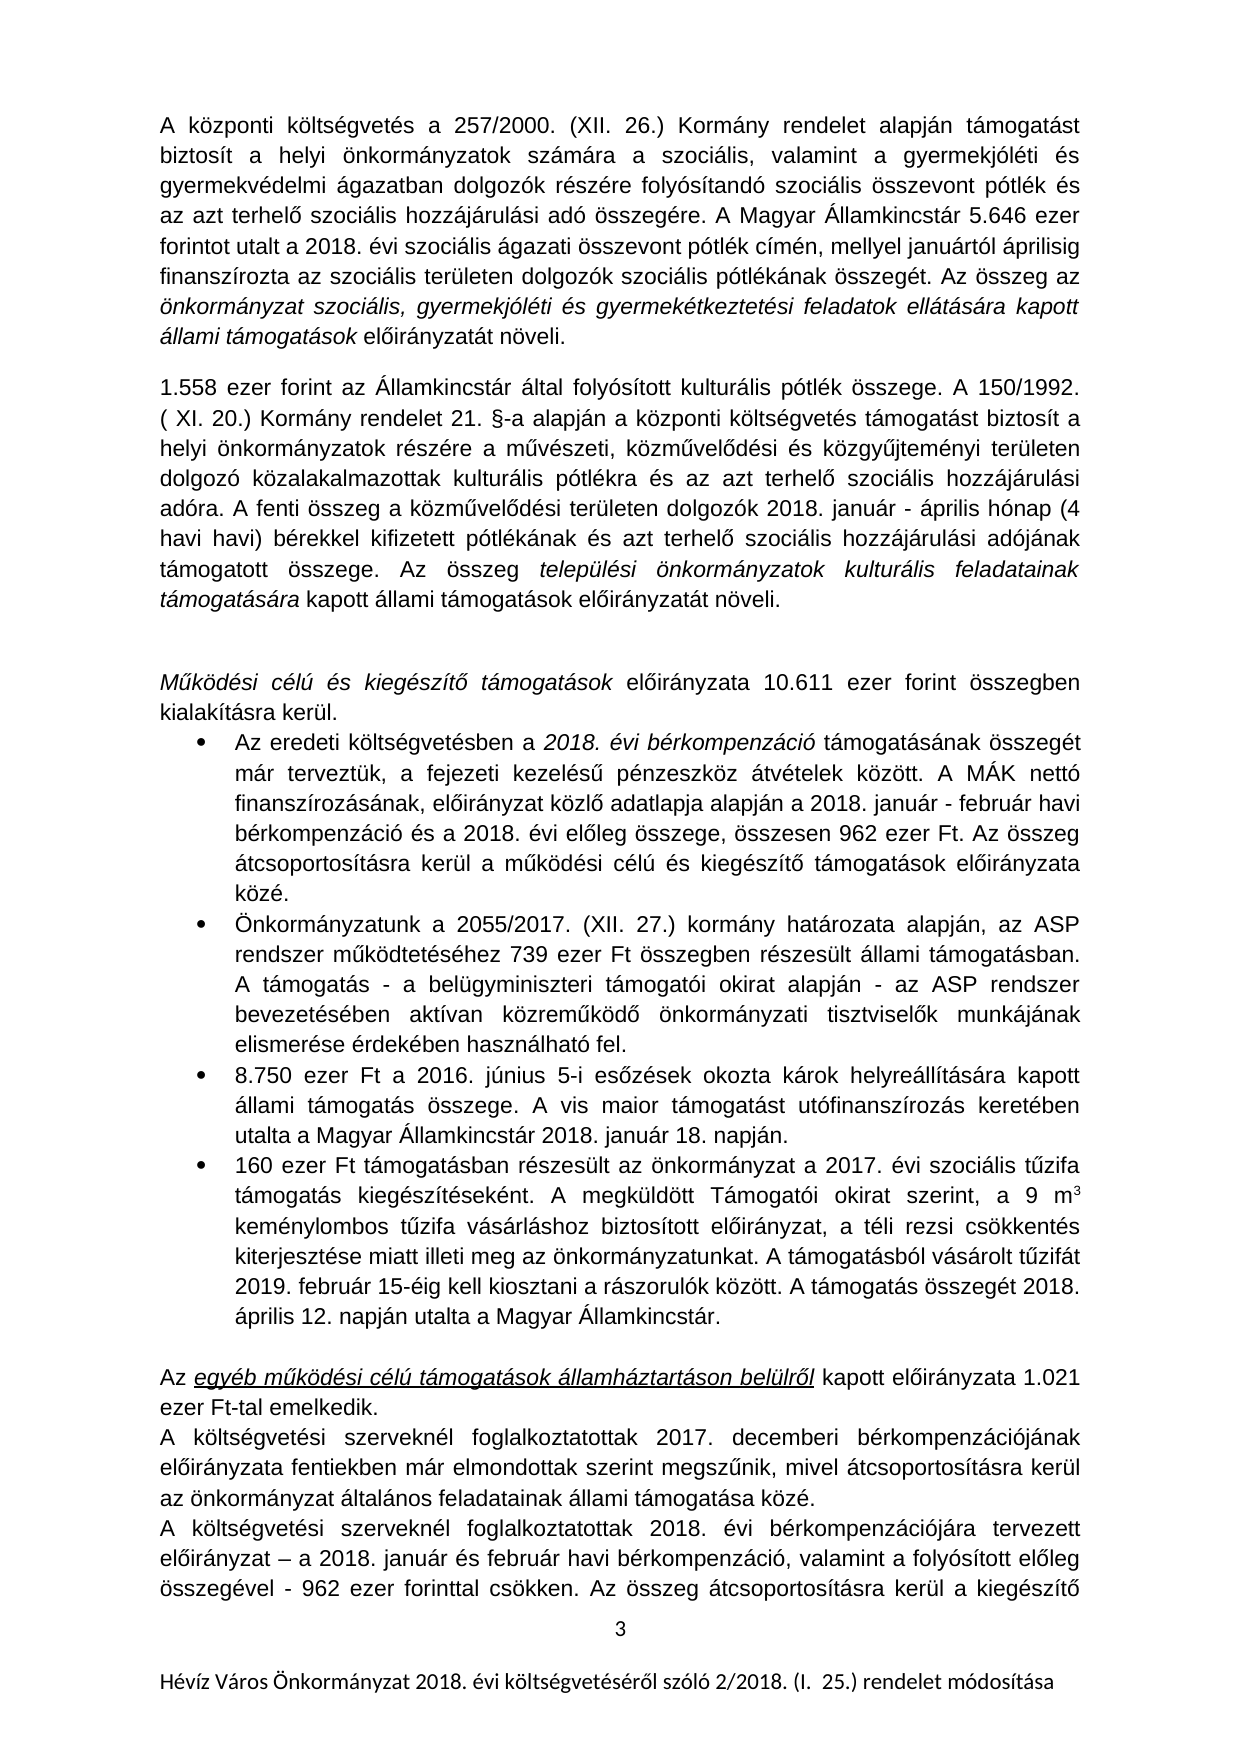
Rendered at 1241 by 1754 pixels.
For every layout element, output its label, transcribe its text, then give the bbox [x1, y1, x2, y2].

text A központi költségvetés a 257/2000. (XII. 26.) Kormány rendelet alapján támogatást biztosít a helyi önkormányzatok számára a szociális, valamint a gyermekjóléti és gyermekvédelmi ágazatban dolgozók részére folyósítandó szociális összevont pótlék és az azt terhelő szociális hozzájárulási adó összegére. A Magyar Államkincstár 5.646 ezer forintot utalt a 2018. évi szociális ágazati összevont pótlék címén, mellyel januártól áprilisig finanszírozta az szociális területen dolgozók szociális pótlékának összegét. Az összeg az önkormányzat szociális, gyermekjóléti és gyermekétkeztetési feladatok ellátására kapott állami támogatások előirányzatát növeli. [159, 112, 1081, 349]
text Működési célú és kiegészítő támogatások előirányzata 10.611 ezer forint összegben kialakításra kerül. [159, 669, 1081, 726]
text Az egyéb működési célú támogatások államháztartáson belülről kapott előirányzata 1.021 ezer Ft-tal emelkedik. [159, 1364, 1081, 1420]
text 1.558 ezer forint az Államkincstár által folyósított kulturális pótlék összege. A 150/1992. ( XI. 20.) Kormány rendelet 21. §-a alapján a központi költségvetés támogatást biztosít a helyi önkormányzatok részére a művészeti, közművelődési és közgyűjteményi területen dolgozó közalakalmazottak kulturális pótlékra és az azt terhelő szociális hozzájárulási adóra. A fenti összeg a közművelődési területen dolgozók 2018. január - április hónap (4 havi havi) bérekkel kifizetett pótlékának és azt terhelő szociális hozzájárulási adójának támogatott összege. Az összeg települési önkormányzatok kulturális feladatainak támogatására kapott állami támogatások előirányzatát növeli. [159, 374, 1081, 612]
text A költségvetési szerveknél foglalkoztatottak 2017. decemberi bérkompenzációjának előirányzata fentiekben már elmondottak szerint megszűnik, mivel átcsoportosításra kerül az önkormányzat általános feladatainak állami támogatása közé. [159, 1424, 1081, 1511]
list 8.750 ezer Ft a 2016. június 5-i esőzések okozta károk helyreállítására kapott állami támogatás összege. A vis maior támogatást utófinanszírozás keretében utalta a Magyar Államkincstár 2018. január 18. napján. [197, 1062, 1081, 1148]
list Önkormányzatunk a 2055/2017. (XII. 27.) kormány határozata alapján, az ASP rendszer működtetéséhez 739 ezer Ft összegben részesült állami támogatásban. A támogatás - a belügyminiszteri támogatói okirat alapján - az ASP rendszer bevezetésében aktívan közreműködő önkormányzati tisztviselők munkájának elismerése érdekében használható fel. [197, 911, 1081, 1058]
list 160 ezer Ft támogatásban részesült az önkormányzat a 2017. évi szociális tűzifa támogatás kiegészítéseként. A megküldött Támogatói okirat szerint, a 9 m3 keménylombos tűzifa vásárláshoz biztosított előirányzat, a téli rezsi csökkentés kiterjesztése miatt illeti meg az önkormányzatunkat. A támogatásból vásárolt tűzifát 2019. február 15-éig kell kiosztani a rászorulók között. A támogatás összegét 2018. április 12. napján utalta a Magyar Államkincstár. [197, 1152, 1081, 1330]
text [159, 1515, 1081, 1602]
list Az eredeti költségvetésben a 2018. évi bérkompenzáció támogatásának összegét már terveztük, a fejezeti kezelésű pénzeszköz átvételek között. A MÁK nettó finanszírozásának, előirányzat közlő adatlapja alapján a 2018. január - február havi bérkompenzáció és a 2018. évi előleg összege, összesen 962 ezer Ft. Az összeg átcsoportosításra kerül a működési célú és kiegészítő támogatások előirányzata közé. [197, 729, 1081, 907]
